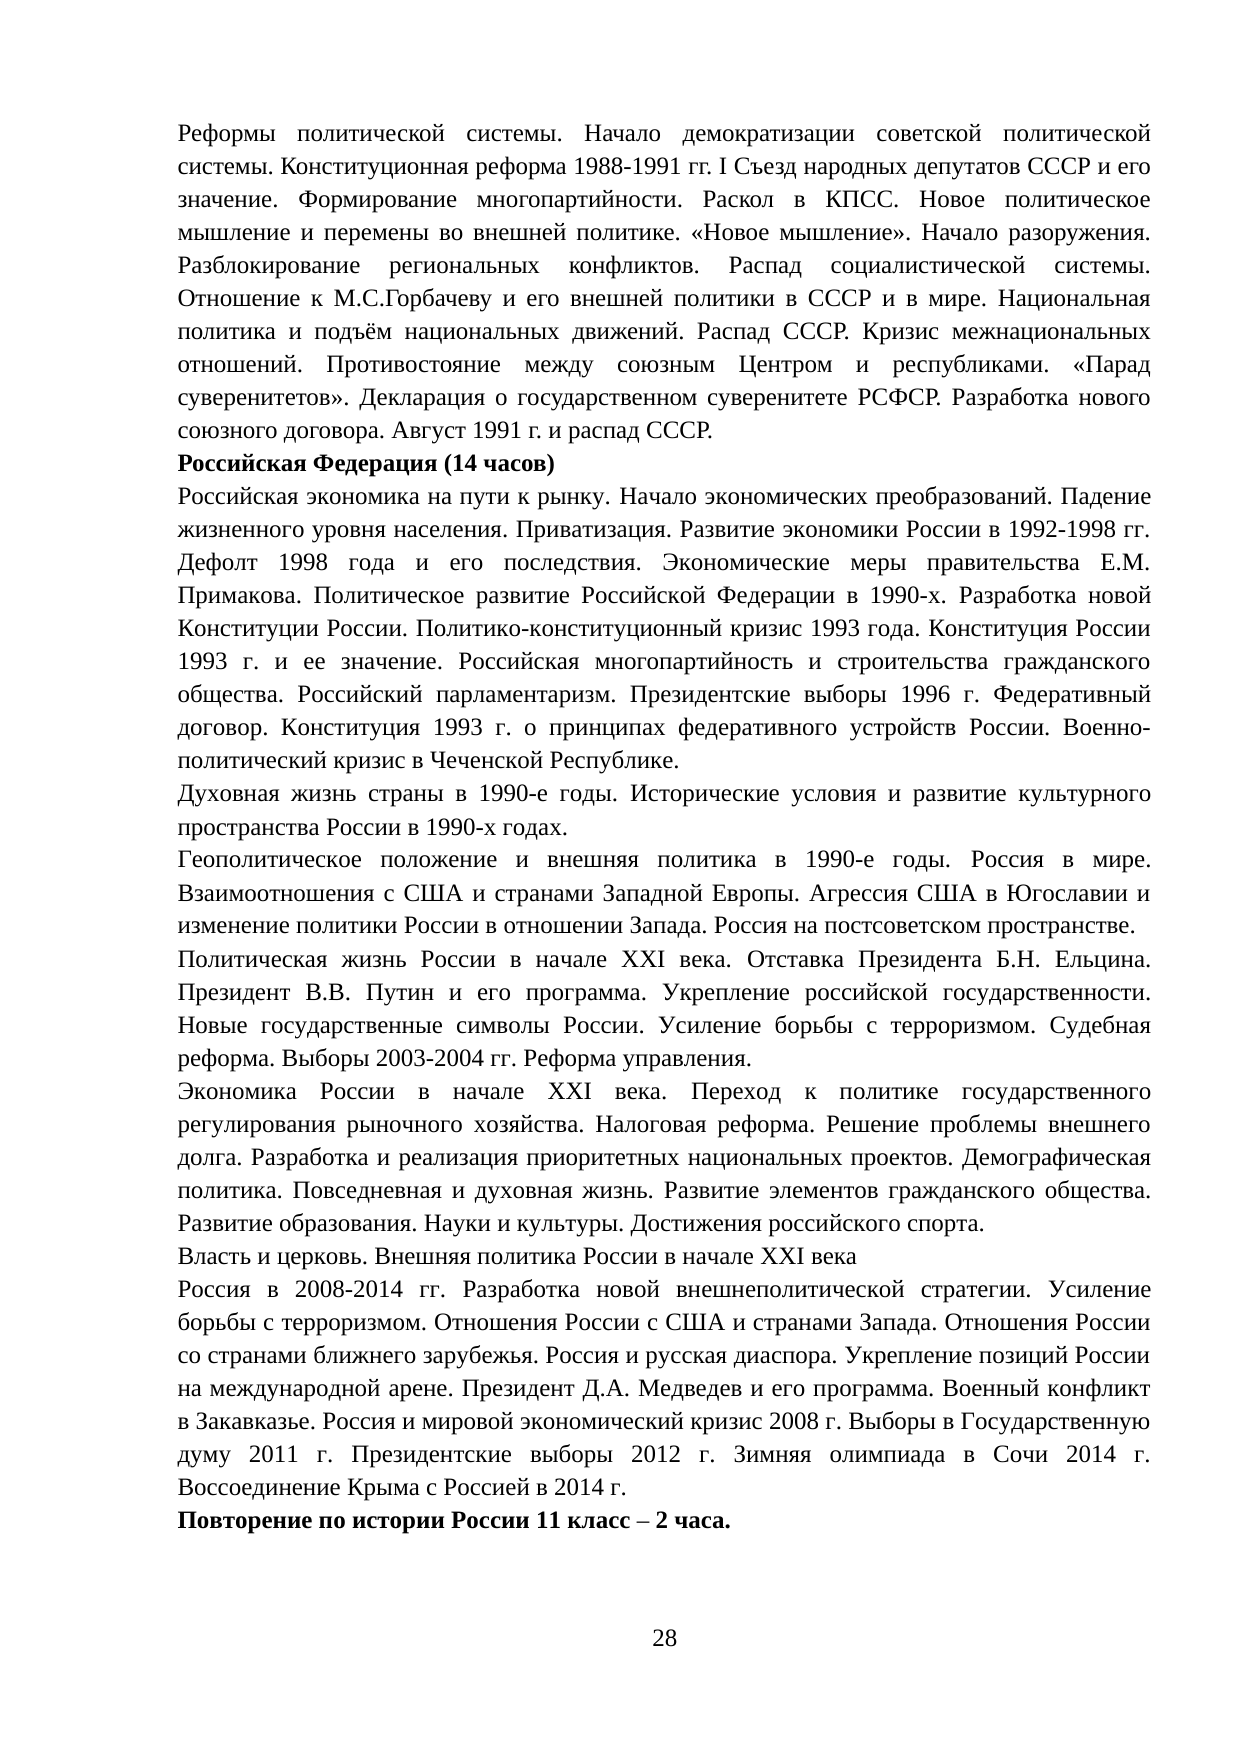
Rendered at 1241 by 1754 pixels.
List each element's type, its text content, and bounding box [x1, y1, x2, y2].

text Россия в 2008-2014 гг. Разработка новой внешнеполитической стратегии. Усиление борьбы с терроризмом. Отношения России с США и странами Запада. Отношения России со странами ближнего зарубежья. Россия и русская диаспора. Укрепление позиций России на международной арене. Президент Д.А. Медведев и его программа. Военный конфликт в Закавказье. Россия и мировой экономический кризис 2008 г. Выборы в Государственную думу 2011 г. Президентские выборы 2012 г. Зимняя олимпиада в Сочи 2014 г. Воссоединение Крыма с Россией в 2014 г. [177, 1274, 1152, 1501]
text Геополитическое положение и внешняя политика в 1990-е годы. Россия в мире. Взаимоотношения с США и странами Западной Европы. Агрессия США в Югославии и изменение политики России в отношении Запада. Россия на постсоветском пространстве. [177, 844, 1152, 939]
text Российская Федерация (14 часов) [177, 448, 1152, 477]
text Духовная жизнь страны в 1990-е годы. Исторические условия и развитие культурного пространства России в 1990-х годах. [177, 778, 1152, 840]
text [177, 118, 1152, 444]
text Политическая жизнь России в начале XXI века. Отставка Президента Б.Н. Ельцина. Президент В.В. Путин и его программа. Укрепление российской государственности. Новые государственные символы России. Усиление борьбы с терроризмом. Судебная реформа. Выборы 2003-2004 гг. Реформа управления. [177, 944, 1152, 1071]
text Российская экономика на пути к рынку. Начало экономических преобразований. Падение жизненного уровня населения. Приватизация. Развитие экономики России в 1992-1998 гг. Дефолт 1998 года и его последствия. Экономические меры правительства Е.М. Примакова. Политическое развитие Российской Федерации в 1990-х. Разработка новой Конституции России. Политико-конституционный кризис 1993 года. Конституция России 1993 г. и ее значение. Российская многопартийность и строительства гражданского общества. Российский парламентаризм. Президентские выборы 1996 г. Федеративный договор. Конституция 1993 г. о принципах федеративного устройств России. Военно-политический кризис в Чеченской Республике. [177, 481, 1152, 774]
text Власть и церковь. Внешняя политика России в начале XXI века [177, 1241, 1152, 1269]
text Экономика России в начале XXI века. Переход к политике государственного регулирования рыночного хозяйства. Налоговая реформа. Решение проблемы внешнего долга. Разработка и реализация приоритетных национальных проектов. Демографическая политика. Повседневная и духовная жизнь. Развитие элементов гражданского общества. Развитие образования. Науки и культуры. Достижения российского спорта. [177, 1076, 1152, 1237]
text Повторение по истории России 11 класс – 2 часа. [177, 1505, 1152, 1534]
